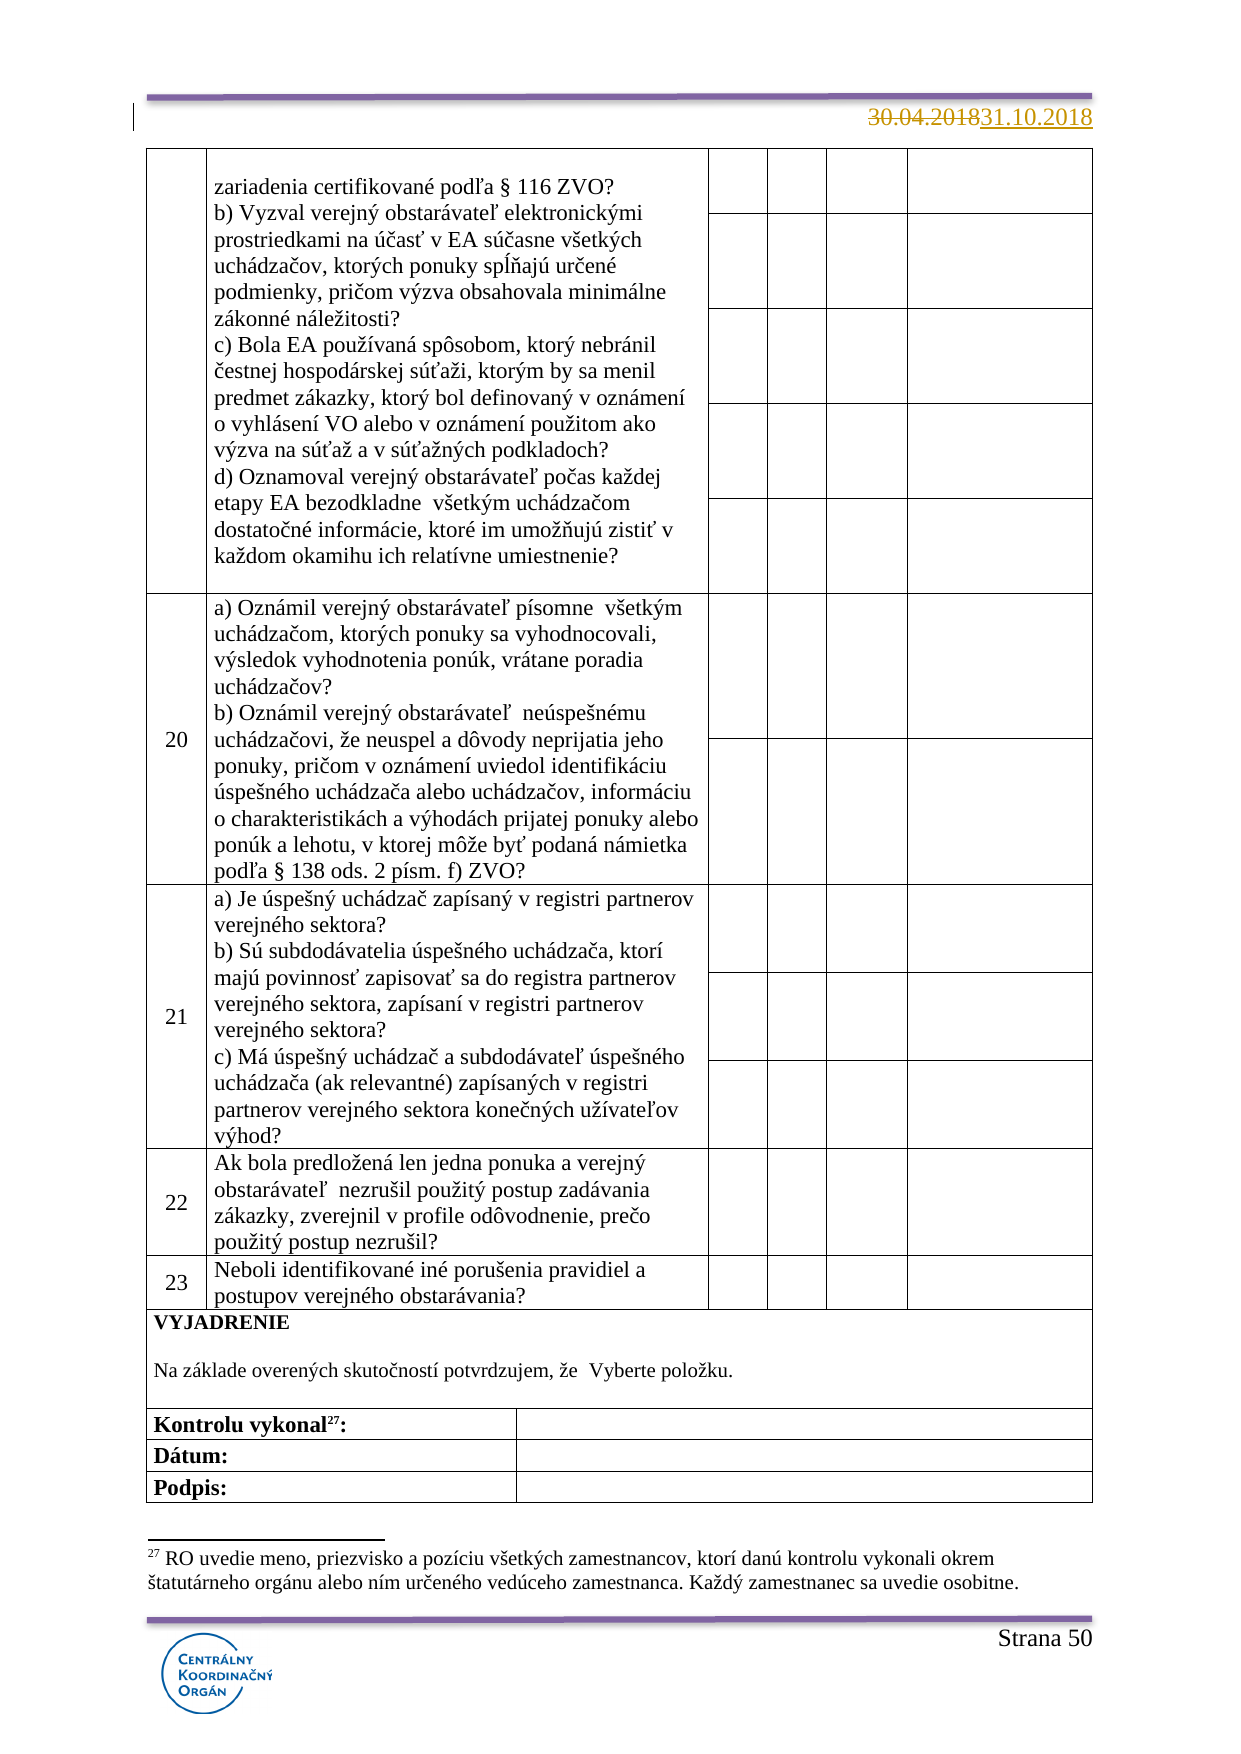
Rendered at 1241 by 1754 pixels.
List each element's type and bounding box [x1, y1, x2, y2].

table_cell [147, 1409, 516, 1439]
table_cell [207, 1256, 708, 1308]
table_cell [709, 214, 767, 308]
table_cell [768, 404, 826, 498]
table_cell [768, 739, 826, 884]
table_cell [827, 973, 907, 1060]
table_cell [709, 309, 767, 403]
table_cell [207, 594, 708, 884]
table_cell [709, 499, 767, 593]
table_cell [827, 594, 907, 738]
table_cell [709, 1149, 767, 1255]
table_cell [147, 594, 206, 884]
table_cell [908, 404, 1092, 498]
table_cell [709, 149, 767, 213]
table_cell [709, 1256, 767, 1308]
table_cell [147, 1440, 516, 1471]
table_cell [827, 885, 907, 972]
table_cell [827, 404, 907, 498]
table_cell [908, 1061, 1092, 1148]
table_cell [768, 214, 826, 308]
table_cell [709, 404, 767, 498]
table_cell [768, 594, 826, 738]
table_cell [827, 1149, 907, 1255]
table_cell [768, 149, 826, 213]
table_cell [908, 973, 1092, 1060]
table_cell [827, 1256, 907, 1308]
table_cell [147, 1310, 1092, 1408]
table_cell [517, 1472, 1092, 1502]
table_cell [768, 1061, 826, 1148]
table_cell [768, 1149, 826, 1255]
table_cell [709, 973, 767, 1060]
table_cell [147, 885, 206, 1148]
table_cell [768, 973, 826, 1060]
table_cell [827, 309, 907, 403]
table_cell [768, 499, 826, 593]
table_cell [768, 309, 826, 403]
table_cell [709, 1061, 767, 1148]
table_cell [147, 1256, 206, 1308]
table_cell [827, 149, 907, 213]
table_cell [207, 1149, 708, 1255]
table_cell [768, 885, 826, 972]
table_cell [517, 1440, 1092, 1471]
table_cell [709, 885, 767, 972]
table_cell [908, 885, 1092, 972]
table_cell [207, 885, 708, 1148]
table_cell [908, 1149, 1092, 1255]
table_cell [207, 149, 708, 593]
picture [159, 1631, 272, 1713]
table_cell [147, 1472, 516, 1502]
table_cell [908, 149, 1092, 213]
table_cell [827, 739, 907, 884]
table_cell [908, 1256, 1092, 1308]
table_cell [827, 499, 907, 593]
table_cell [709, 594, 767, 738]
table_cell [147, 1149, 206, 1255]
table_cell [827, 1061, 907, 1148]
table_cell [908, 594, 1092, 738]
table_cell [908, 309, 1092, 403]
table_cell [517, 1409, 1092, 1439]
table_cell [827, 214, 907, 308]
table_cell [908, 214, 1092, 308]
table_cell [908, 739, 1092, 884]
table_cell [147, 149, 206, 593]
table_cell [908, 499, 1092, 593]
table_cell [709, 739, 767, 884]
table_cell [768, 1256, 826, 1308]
